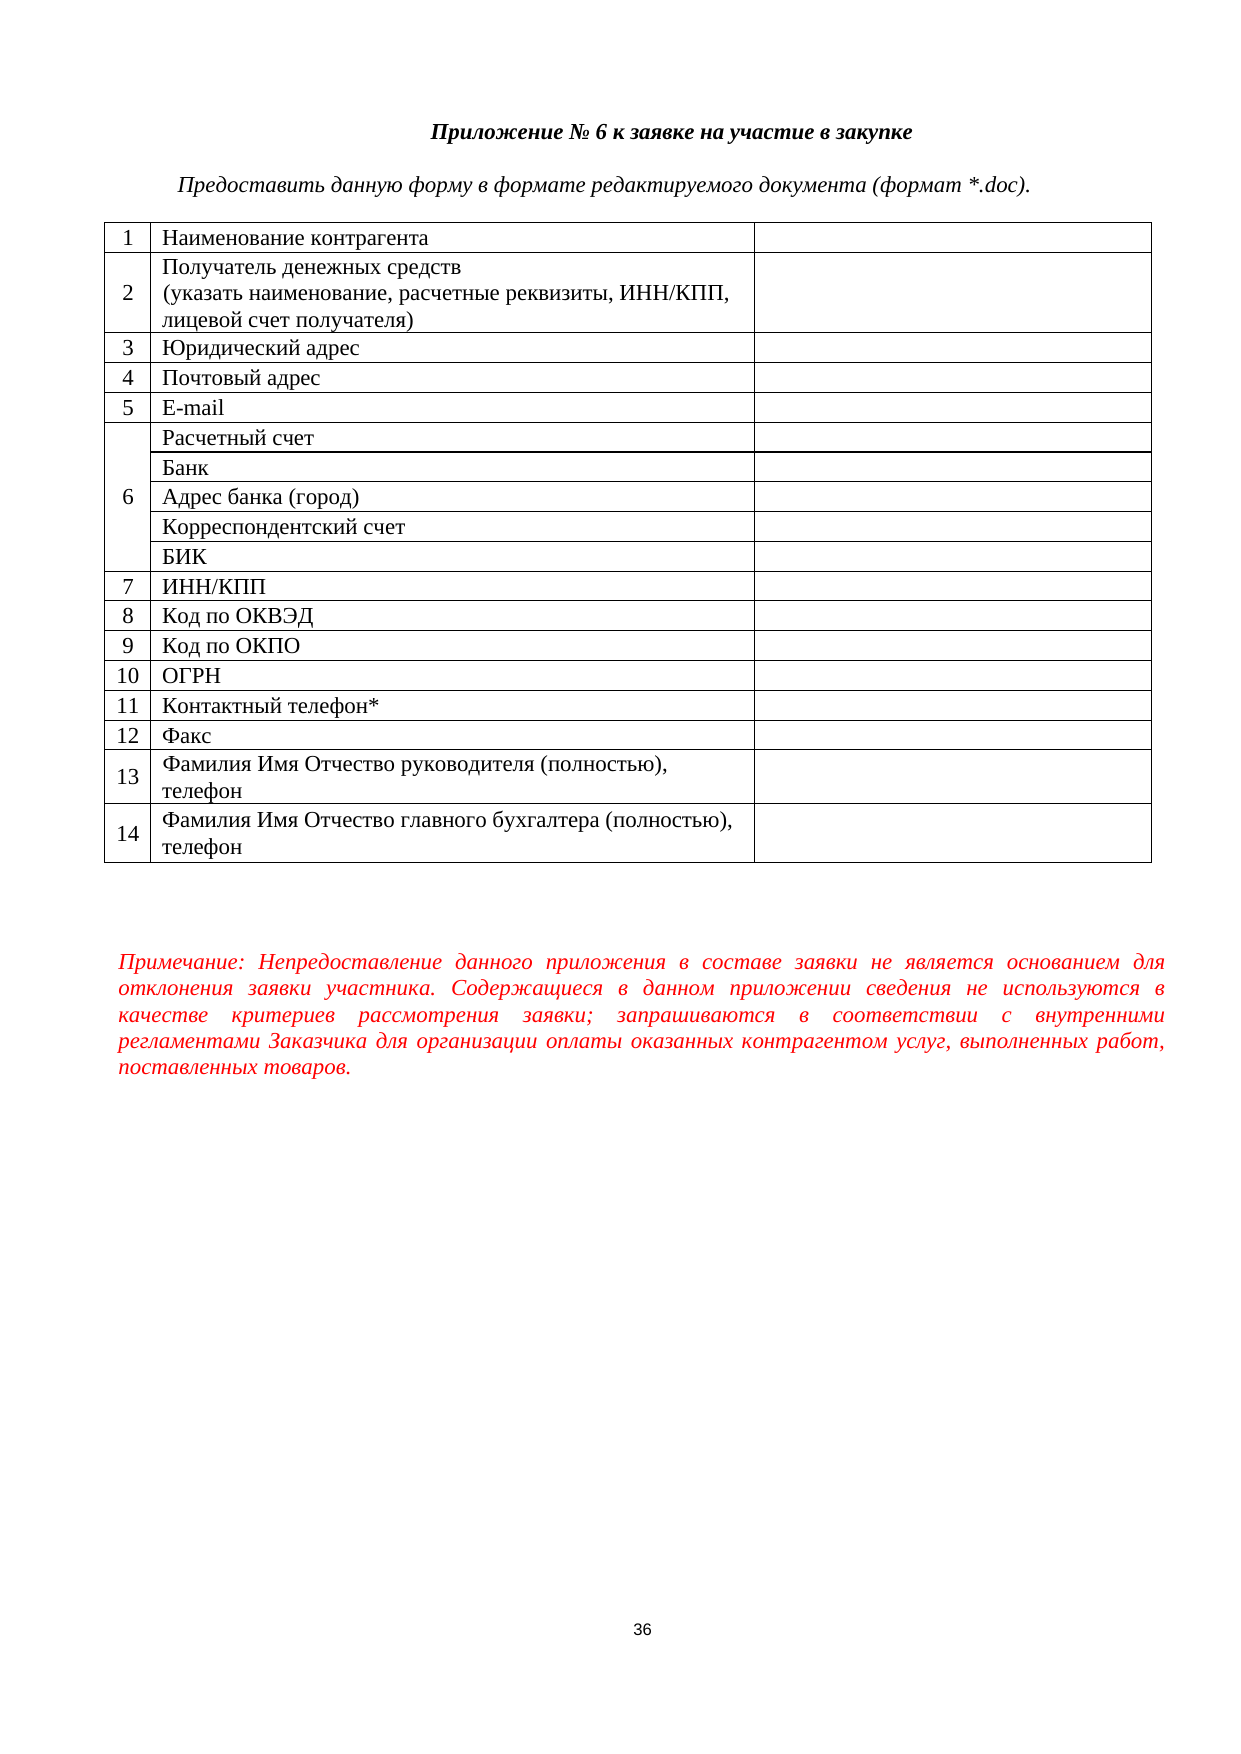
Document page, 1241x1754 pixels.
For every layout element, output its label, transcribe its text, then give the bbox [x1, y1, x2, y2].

table_cell БИК [151, 542, 754, 571]
text Приложение № 6 к заявке на участие в закупке [118, 118, 1166, 144]
table_cell [755, 661, 1151, 690]
table_cell 12 [105, 721, 150, 749]
table_cell Адрес банка (город) [151, 482, 754, 511]
text Примечание: Непредоставление данного приложения в составе заявки не является основанием для отклонения заявки участника. Содержащиеся в данном приложении сведения не используются в качестве критериев рассмотрения заявки; запрашиваются в соответствии с внутренними регламентами Заказчика для организации оплаты оказанных контрагентом услуг, выполненных работ, поставленных товаров. [118, 948, 1166, 1080]
table_cell [755, 542, 1151, 571]
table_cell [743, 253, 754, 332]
table_cell Факс [151, 721, 754, 749]
table_cell [755, 804, 1151, 862]
table_cell 10 [105, 661, 150, 690]
table_cell 3 [105, 333, 150, 362]
table_cell [755, 253, 1151, 332]
table_cell 13 [105, 750, 150, 803]
table_cell 4 [105, 363, 150, 392]
text Предоставить данную форму в формате редактируемого документа (формат *.doc). [118, 171, 1166, 197]
table_header [755, 223, 1151, 252]
table_cell Расчетный счет [151, 423, 754, 451]
table_cell 5 [105, 393, 150, 422]
table_cell [755, 691, 1151, 719]
table_cell ИНН/КПП [151, 572, 754, 600]
table_header 1 [105, 223, 150, 252]
table_cell Корреспондентский счет [151, 512, 754, 541]
table_cell E-mail [151, 393, 754, 422]
table_cell [755, 393, 1151, 422]
table_cell [755, 423, 1151, 451]
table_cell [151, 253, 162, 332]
table_cell Код по ОКВЭД [151, 601, 754, 630]
table_cell 8 [105, 601, 150, 630]
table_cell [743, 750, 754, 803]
table_cell [755, 363, 1151, 392]
table_cell [755, 601, 1151, 630]
table_cell 6 [105, 423, 150, 571]
table_cell 9 [105, 631, 150, 660]
table_cell [755, 512, 1151, 541]
table_cell Юридический адрес [151, 333, 754, 362]
table_header Наименование контрагента [151, 223, 754, 252]
table_cell Код по ОКПО [151, 631, 754, 660]
table_cell Почтовый адрес [151, 363, 754, 392]
table_cell 7 [105, 572, 150, 600]
table_cell [755, 453, 1151, 481]
table_cell [755, 631, 1151, 660]
table_cell [755, 721, 1151, 749]
table_cell Контактный телефон* [151, 691, 754, 719]
table_cell [755, 482, 1151, 511]
table_cell 14 [105, 804, 150, 862]
table_cell Фамилия Имя Отчество главного бухгалтера (полностью), телефон [151, 804, 754, 862]
table_cell [755, 750, 1151, 803]
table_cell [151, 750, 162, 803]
table_cell 2 [105, 253, 150, 332]
table_cell [755, 572, 1151, 600]
table_cell ОГРН [151, 661, 754, 690]
table_cell 11 [105, 691, 150, 719]
table_cell [755, 333, 1151, 362]
table_cell Банк [151, 453, 754, 481]
